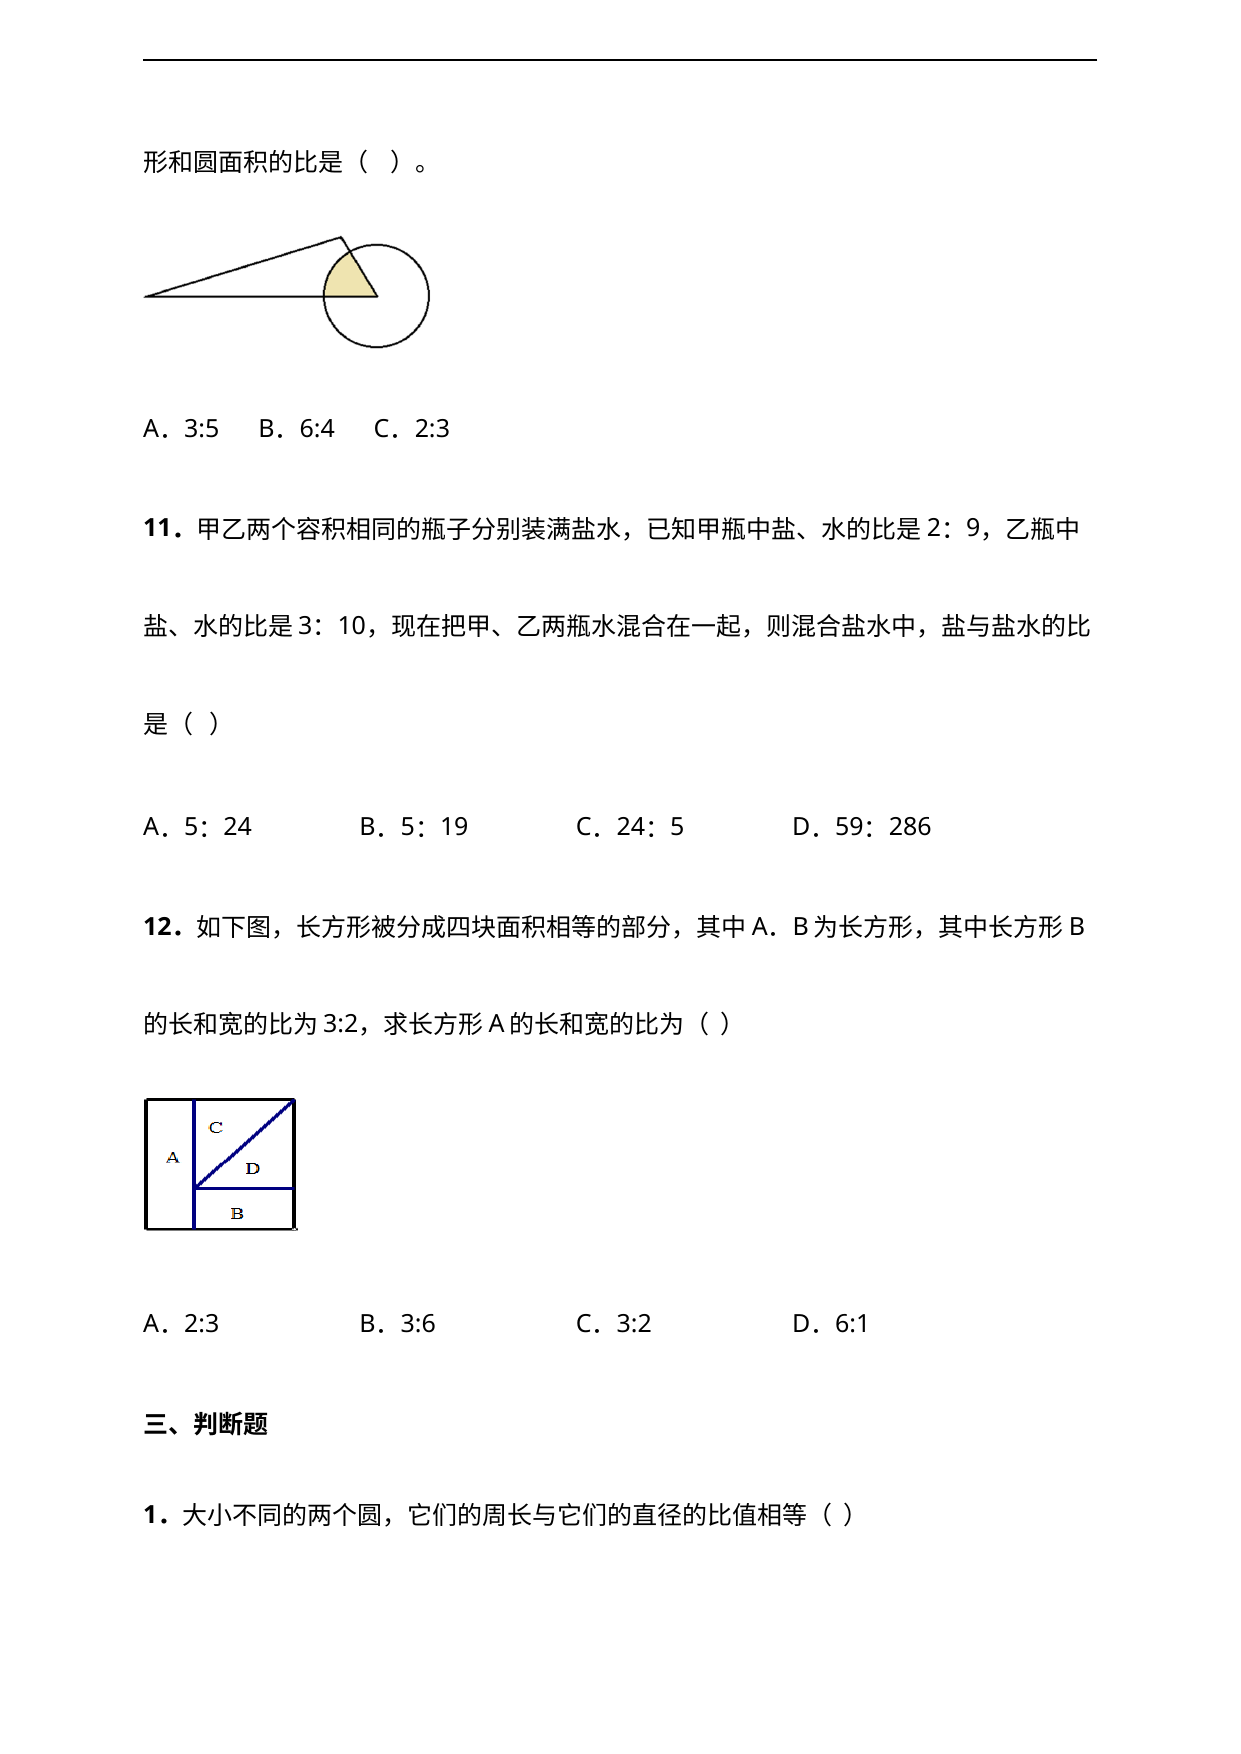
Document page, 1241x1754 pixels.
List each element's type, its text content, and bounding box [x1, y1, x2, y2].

text A．3:5 B．6:4 C．2:3 [143, 395, 1097, 460]
text A．2:3 B．3:6 C．3:2 D．6:1 [143, 1290, 1097, 1355]
text 1．大小不同的两个圆，它们的周长与它们的直径的比值相等（ ） [143, 1481, 1097, 1546]
picture [142, 1094, 302, 1231]
text 11．甲乙两个容积相同的瓶子分别装满盐水，已知甲瓶中盐、水的比是2：9，乙瓶中盐、水的比是3：10，现在把甲、乙两瓶水混合在一起，则混合盐水中，盐与盐水的比是（ ） [143, 495, 1097, 755]
text 12．如下图，长方形被分成四块面积相等的部分，其中A．B为长方形，其中长方形B的长和宽的比为3:2，求长方形A的长和宽的比为（ ） [143, 893, 1097, 1056]
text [143, 128, 1097, 193]
text 三、判断题 [143, 1390, 1097, 1455]
picture [142, 231, 431, 349]
text A．5：24 B．5：19 C．24：5 D．59：286 [143, 794, 1097, 859]
